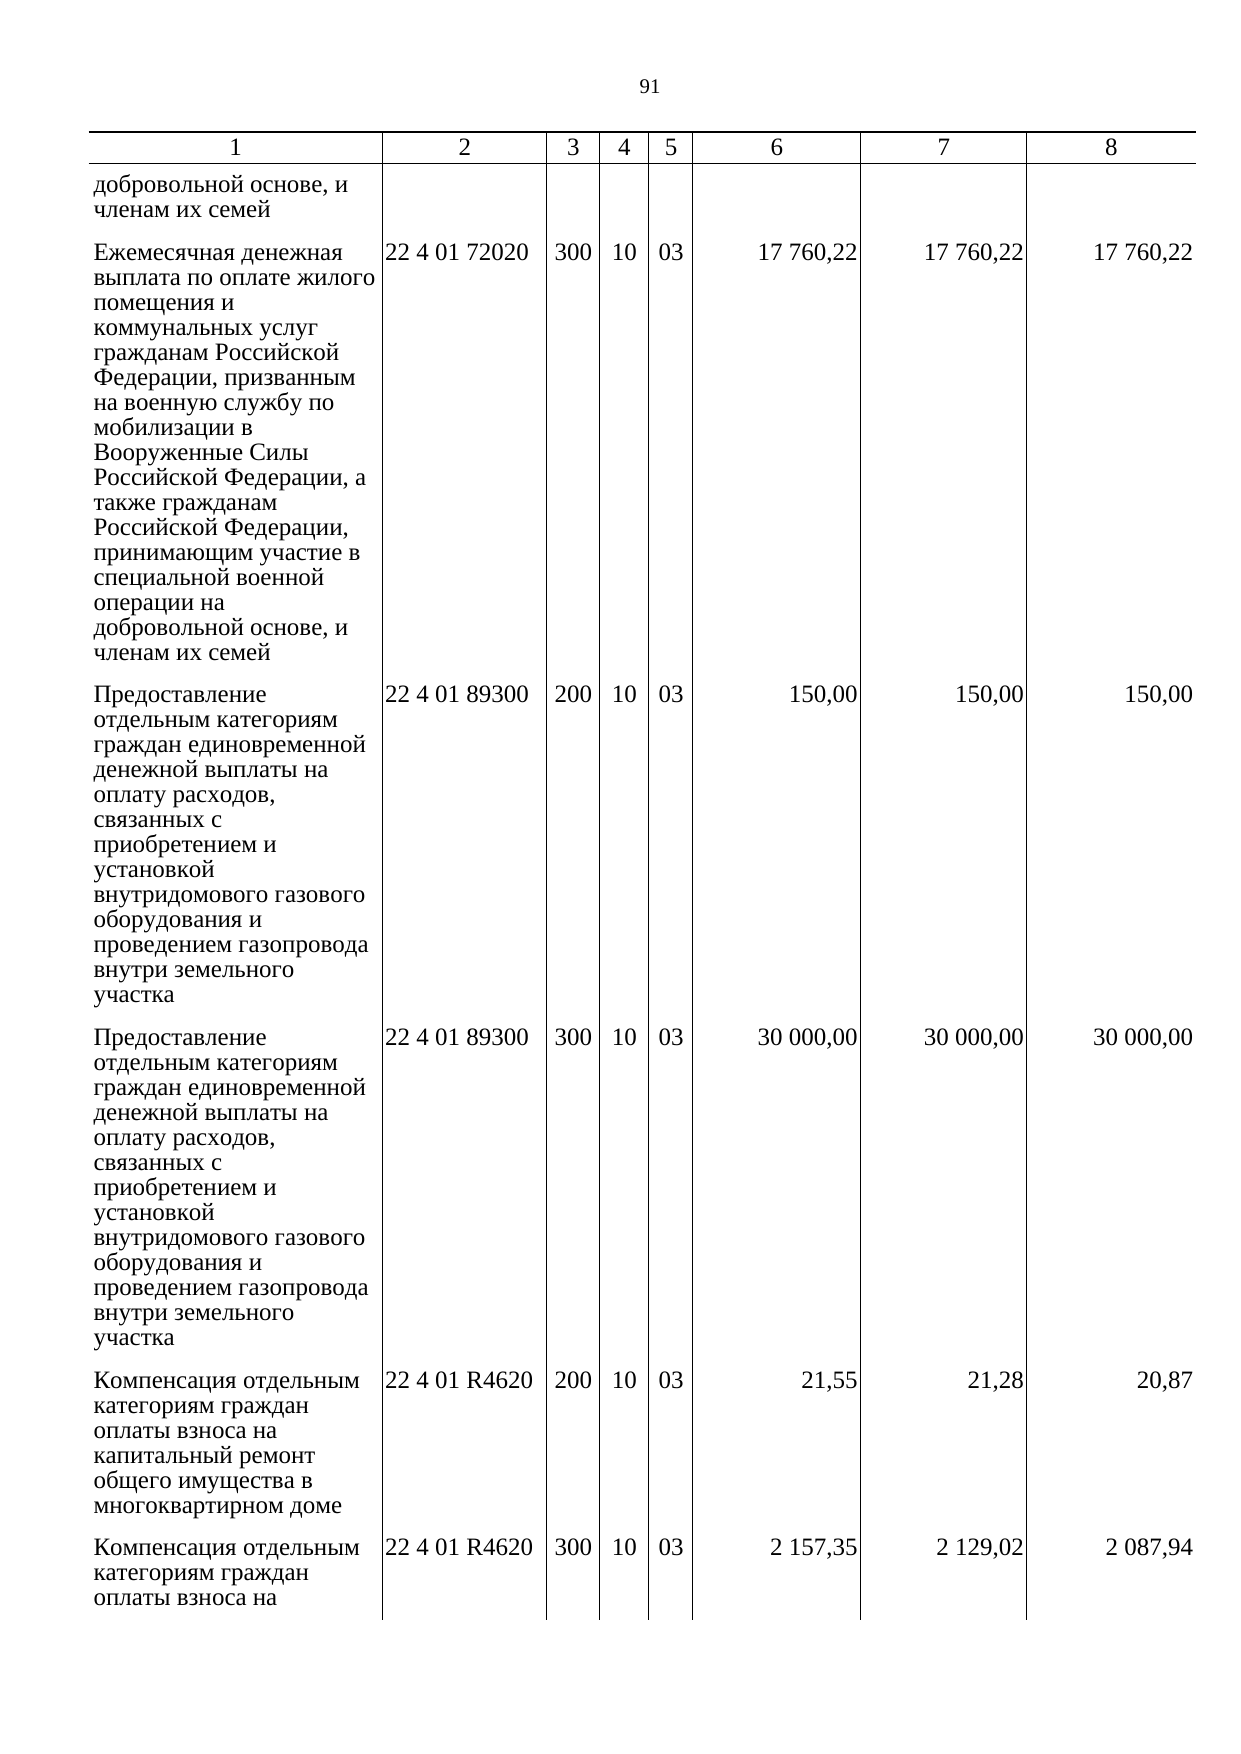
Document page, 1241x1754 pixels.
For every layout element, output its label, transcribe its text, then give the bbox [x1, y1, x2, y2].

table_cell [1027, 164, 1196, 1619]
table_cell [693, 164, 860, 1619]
table_header 3 [547, 133, 599, 163]
table_header 6 [693, 133, 860, 163]
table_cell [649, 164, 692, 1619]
table_header 2 [383, 133, 546, 163]
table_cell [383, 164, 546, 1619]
table_header 5 [649, 133, 692, 163]
table_header 1 [89, 133, 382, 163]
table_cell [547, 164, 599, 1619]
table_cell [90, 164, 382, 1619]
table_header 8 [1027, 133, 1196, 163]
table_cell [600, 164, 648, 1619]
table_header 4 [600, 133, 648, 163]
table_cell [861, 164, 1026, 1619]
table_header 7 [861, 133, 1026, 163]
